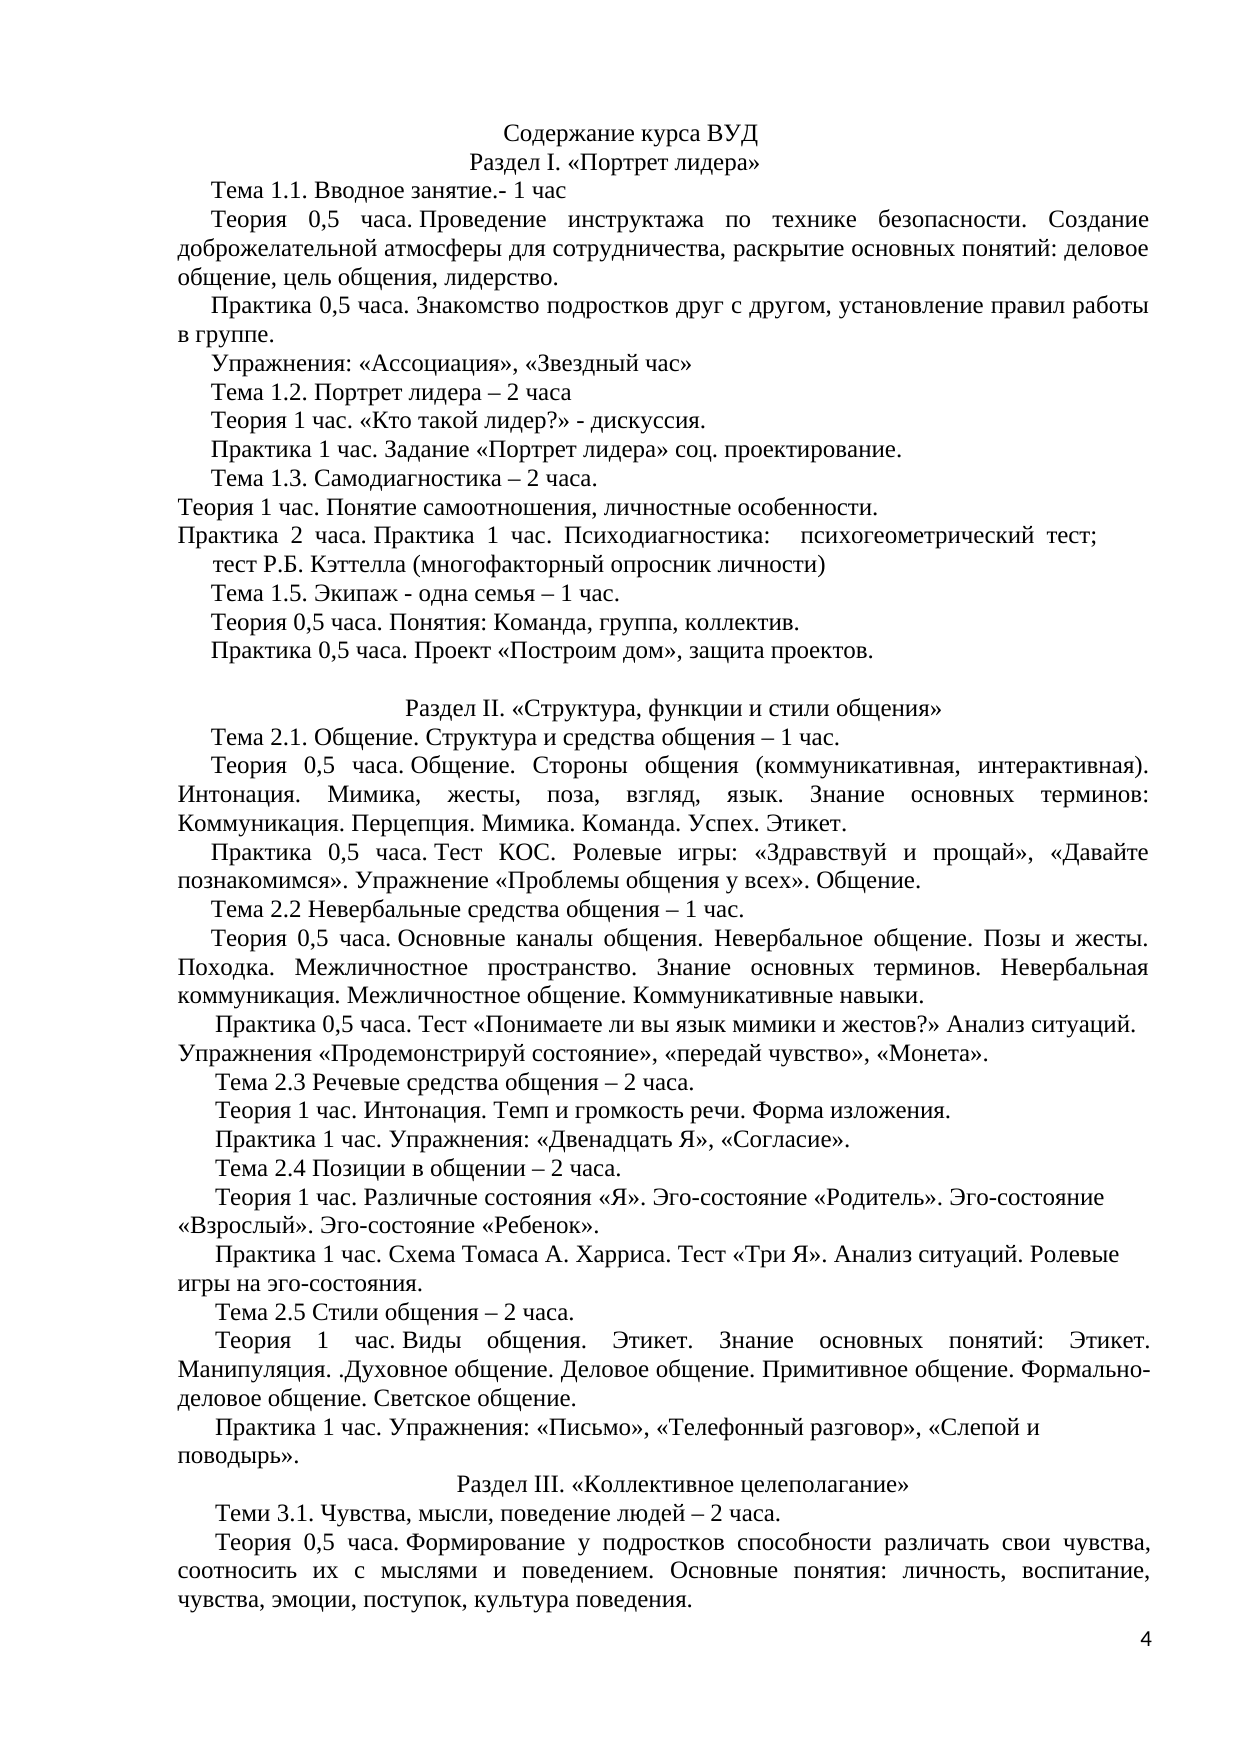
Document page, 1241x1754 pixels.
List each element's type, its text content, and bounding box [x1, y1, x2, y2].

text Практика 1 час. Задание «Портрет лидера» соц. проектирование. [177, 434, 1152, 463]
text Упражнения: «Ассоциация», «Звездный час» [177, 348, 1152, 377]
text Практика 0,5 часа. Знакомство подростков друг с другом, установление правил работы в группе. [177, 291, 1149, 348]
text Теория 0,5 часа. Понятия: Команда, группа, коллектив. [177, 607, 1152, 636]
text Практика 0,5 часа. Тест КОС. Ролевые игры: «Здравствуй и прощай», «Давайте познакомимся». Упражнение «Проблемы общения у всех». Общение. [177, 837, 1149, 894]
text Тема 2.2 Невербальные средства общения – 1 час. [177, 894, 1152, 923]
text Практика 1 час. Упражнения: «Двенадцать Я», «Согласие». [177, 1124, 1152, 1153]
text Раздел II. «Структура, функции и стили общения» [162, 693, 1152, 722]
text Теория 1 час. Виды общения. Этикет. Знание основных понятий: Этикет. Манипуляция. .Духовное общение. Деловое общение. Примитивное общение. Формально-деловое общение. Светское общение. [177, 1326, 1152, 1412]
text Теория 1 час. Понятие самоотношения, личностные особенности. [177, 492, 1097, 521]
text Тема 1.5. Экипаж - одна семья – 1 час. [177, 578, 1152, 607]
text Тема 2.1. Общение. Структура и средства общения – 1 час. [177, 722, 1152, 751]
text Теория 1 час. Интонация. Темп и громкость речи. Форма изложения. [177, 1096, 1152, 1124]
text Содержание курса ВУД [213, 118, 1008, 147]
text Теория 1 час. «Кто такой лидер?» - дискуссия. [177, 406, 1152, 434]
text Тема 1.1. Вводное занятие.- 1 час [177, 176, 1152, 204]
text Раздел III. «Коллективное целеполагание» [177, 1469, 1152, 1498]
text Теория 0,5 часа. Формирование у подростков способности различать свои чувства, соотносить их с мыслями и поведением. Основные понятия: личность, воспитание, чувства, эмоции, поступок, культура поведения. [177, 1527, 1152, 1613]
text Тема 1.3. Самодиагностика – 2 часа. [177, 463, 1152, 492]
text Теория 0,5 часа. Общение. Стороны общения (коммуникативная, интерактивная). Интонация. Мимика, жесты, поза, взгляд, язык. Знание основных терминов: Коммуникация. Перцепция. Мимика. Команда. Успех. Этикет. [177, 751, 1149, 837]
text Теория 0,5 часа. Проведение инструктажа по технике безопасности. Создание доброжелательной атмосферы для сотрудничества, раскрытие основных понятий: деловое общение, цель общения, лидерство. [177, 204, 1149, 291]
text Практика 1 час. Схема Томаса А. Харриса. Тест «Три Я». Анализ ситуаций. Ролевые игры на эго-состояния. [177, 1239, 1152, 1297]
text Теми 3.1. Чувства, мысли, поведение людей – 2 часа. [177, 1498, 1152, 1527]
text Раздел I. «Портрет лидера» [177, 147, 1008, 176]
text Тема 2.3 Речевые средства общения – 2 часа. [177, 1067, 1152, 1096]
text Теория 1 час. Различные состояния «Я». Эго-состояние «Родитель». Эго-состояние «Взрослый». Эго-состояние «Ребенок». [177, 1182, 1152, 1239]
text Практика 2 часа. Практика 1 час. Психодиагностика: психогеометрический тест; тест Р.Б. Кэттелла (многофакторный опросник личности) [177, 521, 1097, 578]
text Практика 0,5 часа. Тест «Понимаете ли вы язык мимики и жестов?» Анализ ситуаций. Упражнения «Продемонстрируй состояние», «передай чувство», «Монета». [177, 1009, 1152, 1067]
text Практика 0,5 часа. Проект «Построим дом», защита проектов. [177, 636, 1152, 664]
text Практика 1 час. Упражнения: «Письмо», «Телефонный разговор», «Слепой и поводырь». [177, 1412, 1152, 1469]
text Тема 2.5 Стили общения – 2 часа. [177, 1297, 1152, 1326]
text Тема 1.2. Портрет лидера – 2 часа [177, 377, 1152, 406]
text Тема 2.4 Позиции в общении – 2 часа. [177, 1153, 1152, 1182]
text Теория 0,5 часа. Основные каналы общения. Невербальное общение. Позы и жесты. Походка. Межличностное пространство. Знание основных терминов. Невербальная коммуникация. Межличностное общение. Коммуникативные навыки. [177, 923, 1149, 1009]
